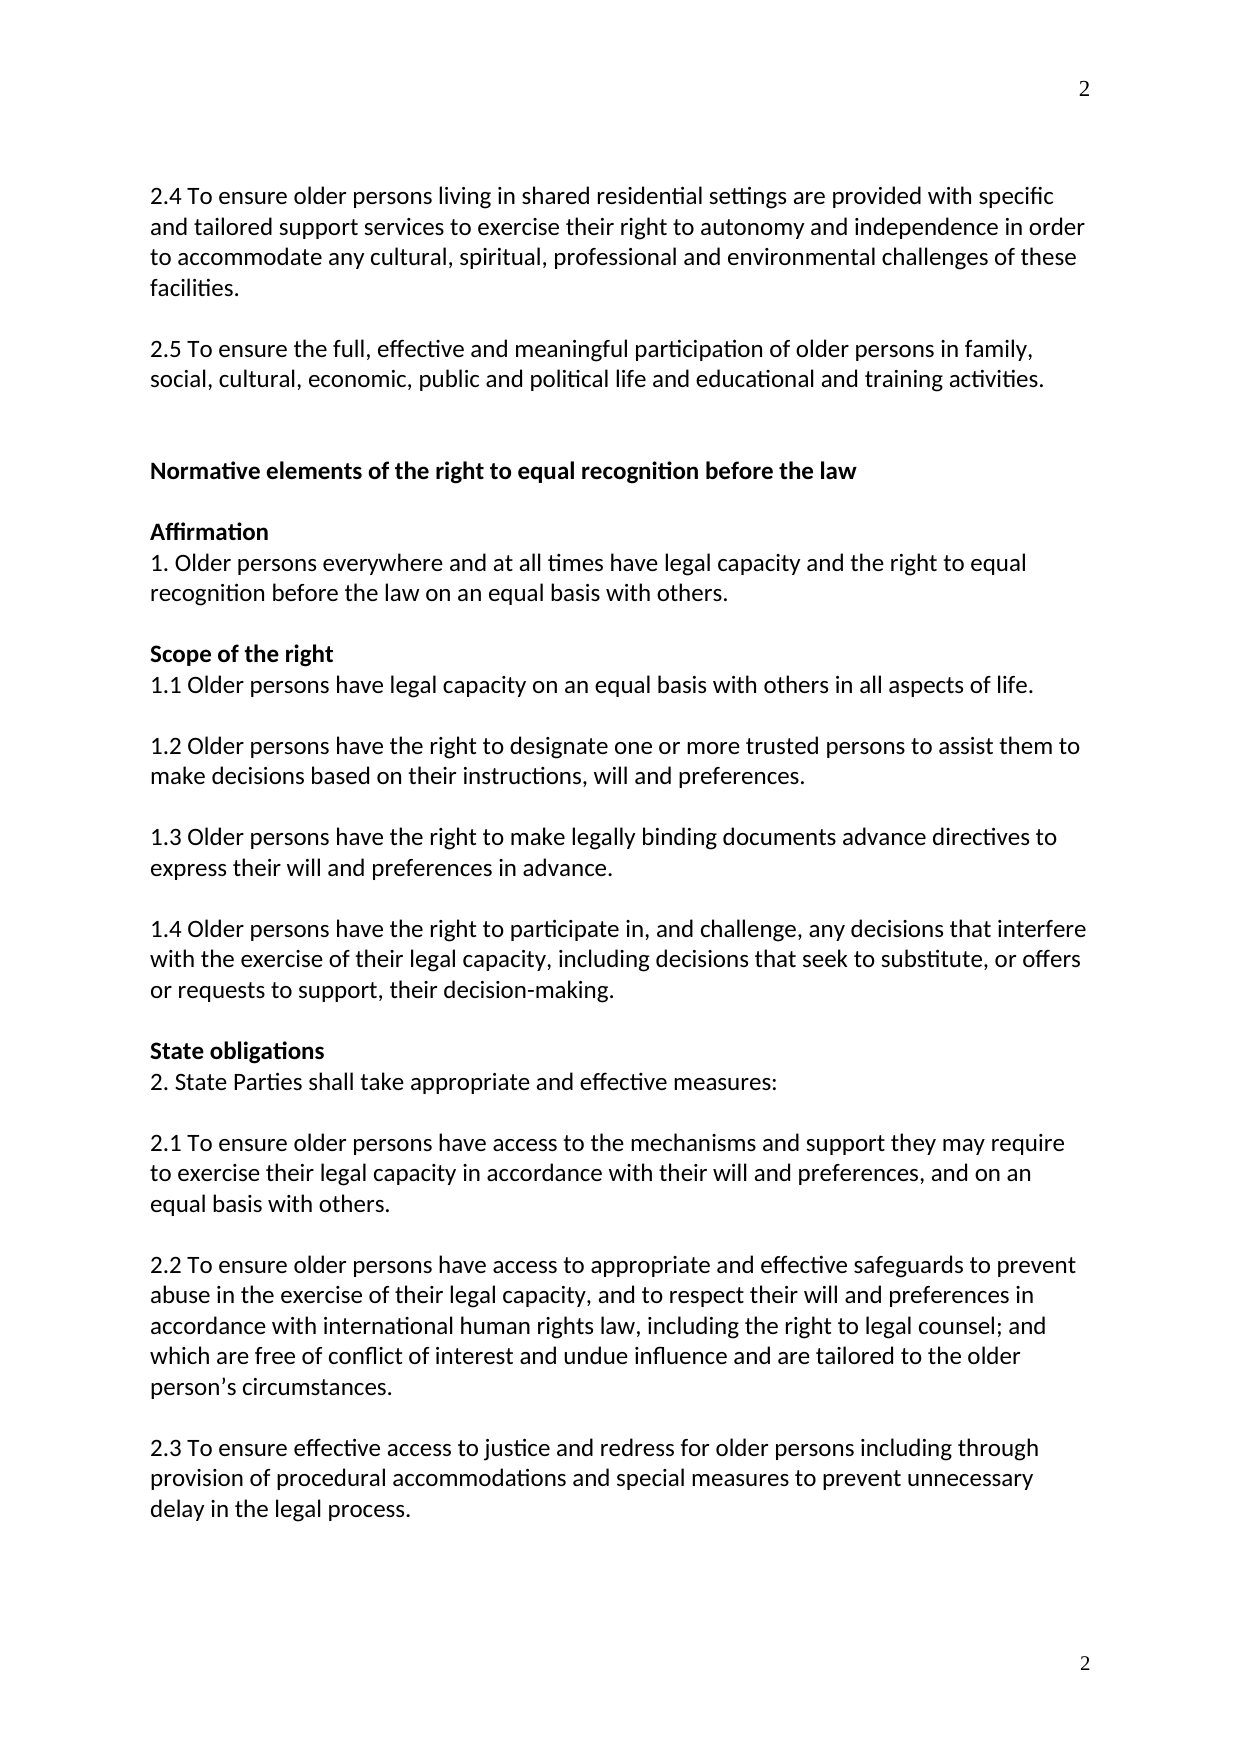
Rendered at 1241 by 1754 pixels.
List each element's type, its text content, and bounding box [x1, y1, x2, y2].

text 2.2 To ensure older persons have access to appropriate and effective safeguards to prevent abuse in the exercise of their legal capacity, and to respect their will and preferences in accordance with international human rights law, including the right to legal counsel; and which are free of conflict of interest and undue influence and are tailored to the older person’s circumstances. [150, 1249, 1090, 1401]
text 2.4 To ensure older persons living in shared residential settings are provided with specific and tailored support services to exercise their right to autonomy and independence in order to accommodate any cultural, spiritual, professional and environmental challenges of these facilities. [150, 181, 1090, 303]
text 1.3 Older persons have the right to make legally binding documents advance directives to express their will and preferences in advance. [150, 821, 1090, 882]
text State obligations [150, 1035, 1090, 1066]
text 2.3 To ensure effective access to justice and redress for older persons including through provision of procedural accommodations and special measures to prevent unnecessary delay in the legal process. [150, 1432, 1090, 1523]
text 1. Older persons everywhere and at all times have legal capacity and the right to equal recognition before the law on an equal basis with others. [150, 547, 1090, 608]
text 2.1 To ensure older persons have access to the mechanisms and support they may require to exercise their legal capacity in accordance with their will and preferences, and on an equal basis with others. [150, 1127, 1090, 1218]
text Affirmation [150, 516, 1090, 547]
text Normative elements of the right to equal recognition before the law [150, 455, 1090, 486]
text 1.2 Older persons have the right to designate one or more trusted persons to assist them to make decisions based on their instructions, will and preferences. [150, 730, 1090, 791]
text Scope of the right [150, 638, 1090, 669]
text 1.4 Older persons have the right to participate in, and challenge, any decisions that interfere with the exercise of their legal capacity, including decisions that seek to substitute, or offers or requests to support, their decision-making. [150, 913, 1090, 1004]
text 1.1 Older persons have legal capacity on an equal basis with others in all aspects of life. [150, 669, 1090, 699]
text 2. State Parties shall take appropriate and effective measures: [150, 1066, 1090, 1096]
text 2.5 To ensure the full, effective and meaningful participation of older persons in family, social, cultural, economic, public and political life and educational and training activities. [150, 333, 1090, 394]
